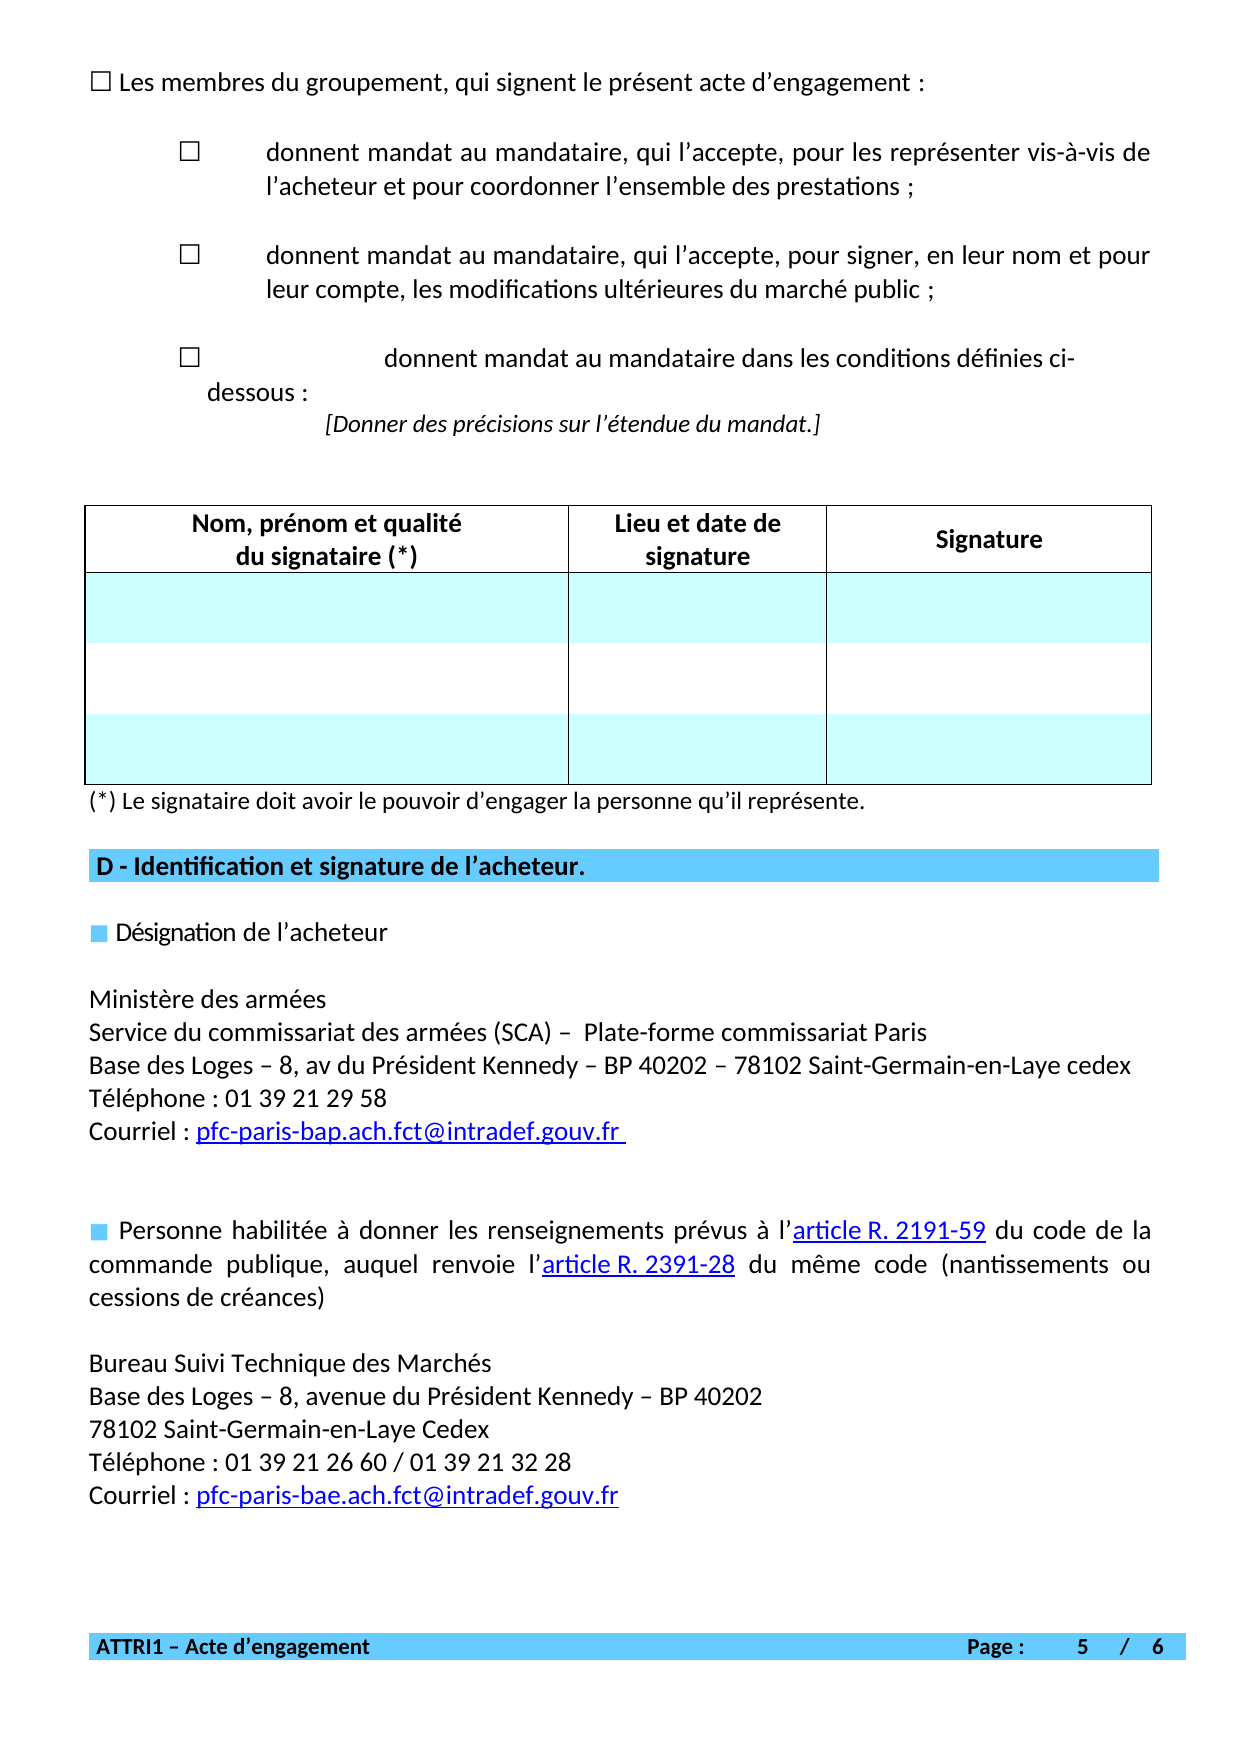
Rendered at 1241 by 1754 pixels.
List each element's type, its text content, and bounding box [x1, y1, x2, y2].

text Base des Loges – 8, av du Président Kennedy – BP 40202 – 78102 Saint-Germain-en-Laye cedex [89, 1048, 1152, 1081]
text Personne habilitée à donner les renseignements prévus à l’article R. 2191-59 du code de la commande publique, auquel renvoie l’article R. 2391-28 du même code (nantissements ou cessions de créances) [89, 1213, 1152, 1313]
text donnent mandat au mandataire, qui l’accepte, pour signer, en leur nom et pour leur compte, les modifications ultérieures du marché public ; [177, 235, 1152, 305]
text donnent mandat au mandataire, qui l’accepte, pour les représenter vis-à-vis de l’acheteur et pour coordonner l’ensemble des prestations ; [177, 132, 1152, 202]
table_cell [569, 714, 826, 784]
text Téléphone : 01 39 21 / 01 39 21 [89, 1445, 1152, 1478]
table_header Signature [827, 506, 1151, 572]
table_header Lieu et date de signature [569, 506, 826, 572]
text Courriel : pfc-paris-bap.ach.fct@intradef.gouv.fr [89, 1114, 1152, 1147]
table_cell [569, 643, 826, 713]
table_cell [569, 573, 826, 643]
text Service du commissariat des armées (SCA) – Plate-forme commissariat Paris [89, 1015, 1152, 1048]
table_cell [827, 573, 1151, 643]
text donnent mandat au mandataire dans les conditions définies ci-dessous : [118, 338, 1152, 408]
table_header Nom, prénom et qualité du signataire (*) [86, 506, 568, 572]
text (*) Le signataire doit avoir le pouvoir d’engager la personne qu’il représente. [89, 785, 1152, 816]
text Téléphone : 01 39 21 [89, 1081, 1152, 1114]
table_cell [86, 573, 568, 643]
text Les membres du groupement, qui signent le présent acte d’engagement : [89, 63, 1152, 99]
text Base des Loges – 8, avenue du Président Kennedy – BP 40202 [89, 1379, 1152, 1412]
table_cell [827, 714, 1151, 784]
table_cell [86, 643, 568, 713]
table_cell [86, 714, 568, 784]
text Ministère des armées [89, 982, 1152, 1015]
text Bureau Suivi Technique des Marchés [89, 1346, 1152, 1379]
text Courriel : pfc-paris-bae.ach.fct@intradef.gouv.fr [89, 1478, 1152, 1511]
table_header D - Identification et signature de l’acheteur. [89, 849, 1159, 882]
text [Donner des précisions sur l’étendue du mandat.] [118, 408, 1152, 439]
text 78102 Saint-Germain-en-Laye Cedex [89, 1412, 1152, 1445]
table_cell [827, 643, 1151, 713]
text Désignation de l’acheteur [89, 915, 1152, 949]
